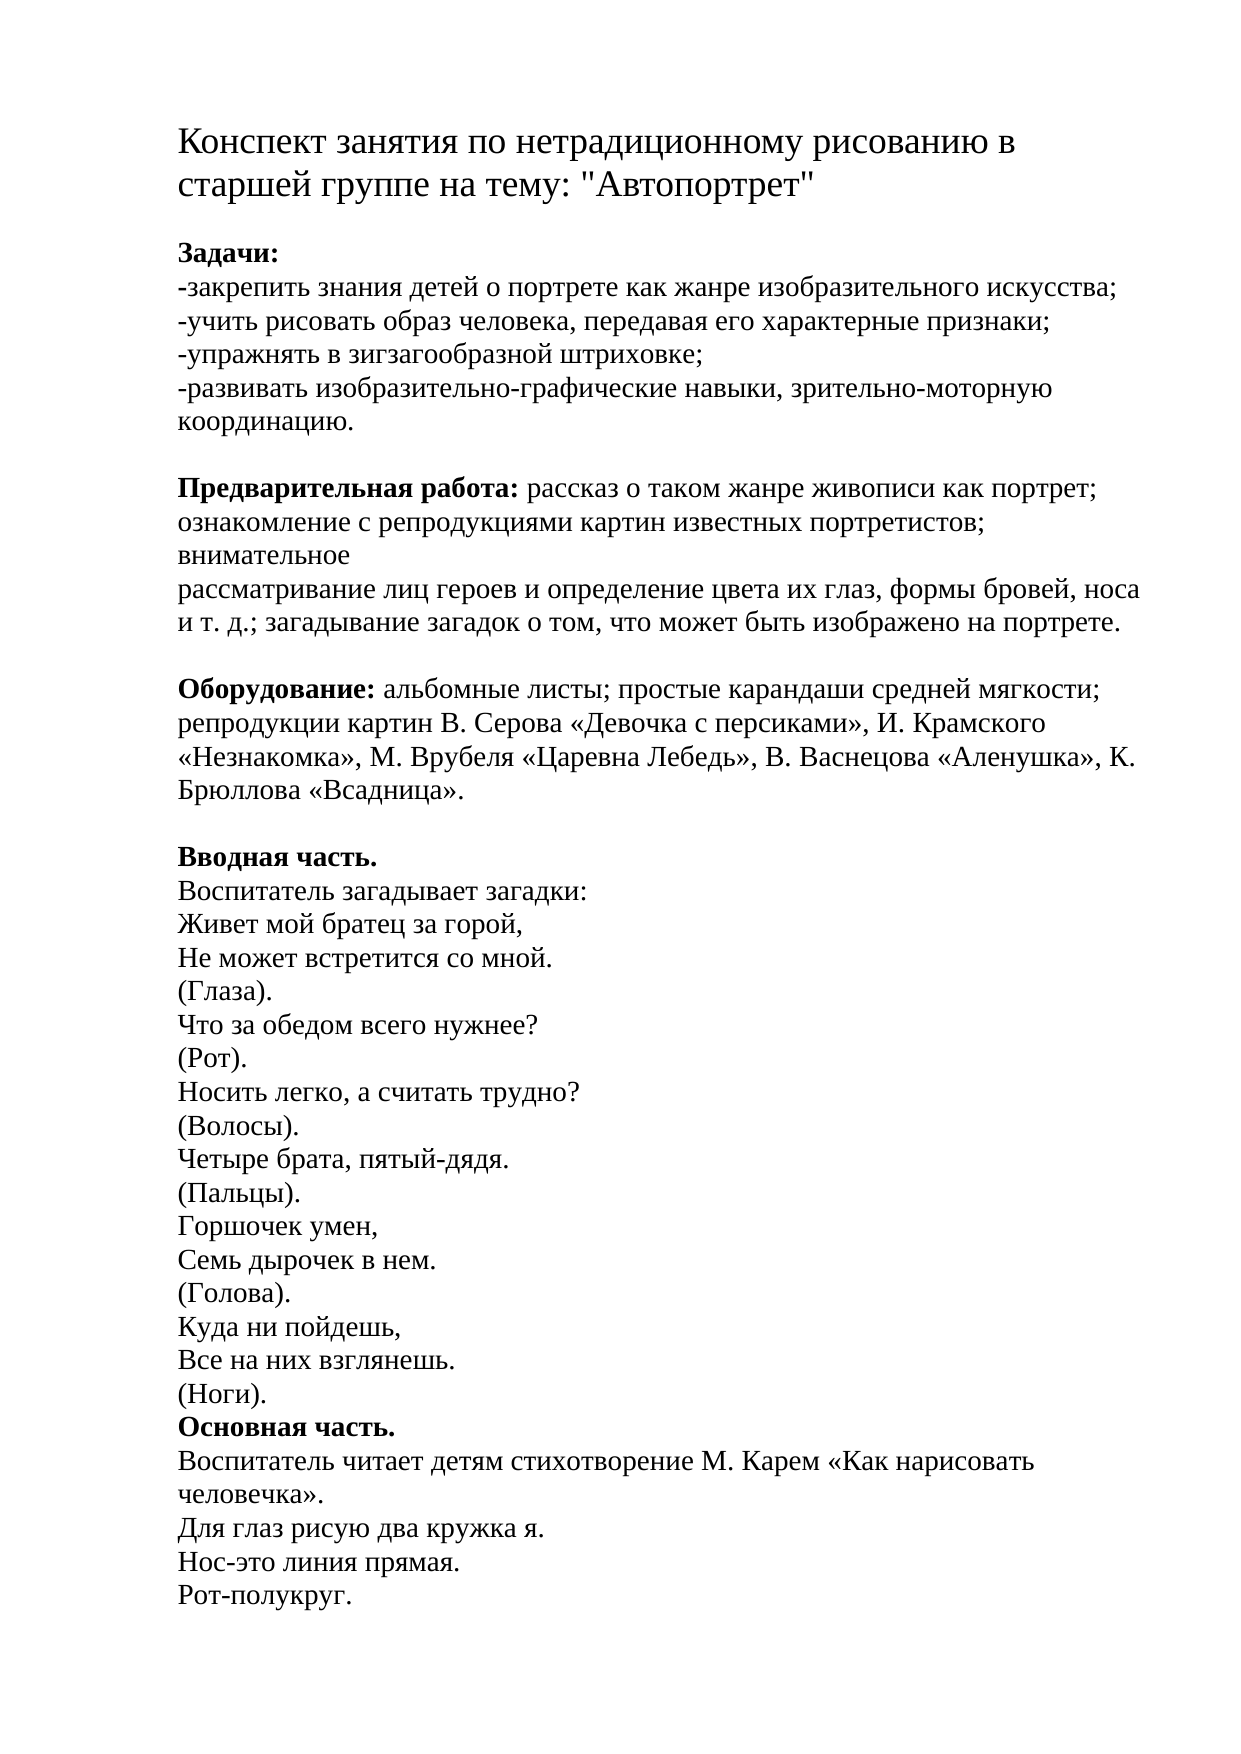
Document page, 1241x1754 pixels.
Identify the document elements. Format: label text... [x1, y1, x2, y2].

text Вводная часть. [177, 839, 1152, 873]
text Оборудование: альбомные листы; простые карандаши средней мягкости; репродукции картин В. Серова «Девочка с персиками», И. Крамского «Незнакомка», М. Врубеля «Царевна Лебедь», В. Васнецова «Аленушка», К. Брюллова «Всадница». [177, 672, 1152, 806]
text Основная часть. [177, 1409, 1152, 1443]
text (Рот). [177, 1041, 1152, 1074]
text Все на них взглянешь. [177, 1342, 1152, 1376]
text -упражнять в зигзагообразной штриховке; [177, 336, 1152, 370]
text (Голова). [177, 1275, 1152, 1309]
text Предварительная работа: рассказ о таком жанре живописи как портрет; ознакомление с репродукциями картин известных портретистов; внимательное [177, 470, 1152, 571]
text Рот-полукруг. [177, 1577, 1152, 1611]
text Нос-это линия прямая. [177, 1544, 1152, 1577]
text -развивать изобразительно-графические навыки, зрительно-моторную координацию. [177, 370, 1152, 437]
text Не может встретится со мной. [177, 940, 1152, 973]
text (Глаза). [177, 973, 1152, 1007]
text Горшочек умен, [177, 1208, 1152, 1242]
text Конспект занятия по нетрадиционному рисованию в старшей группе на тему: "Автопортрет" [177, 118, 1152, 204]
text (Ноги). [177, 1376, 1152, 1409]
text -закрепить знания детей о портрете как жанре изобразительного искусства; [177, 269, 1152, 303]
text Воспитатель загадывает загадки: [177, 873, 1152, 906]
text Задачи: [177, 236, 1152, 269]
text (Волосы). [177, 1108, 1152, 1141]
text -учить рисовать образ человека, передавая его характерные признаки; [177, 303, 1152, 336]
text Носить легко, а считать трудно? [177, 1074, 1152, 1108]
text Куда ни пойдешь, [177, 1309, 1152, 1342]
text (Пальцы). [177, 1175, 1152, 1208]
text Для глаз рисую два кружка я. [177, 1510, 1152, 1544]
text Четыре брата, пятый-дядя. [177, 1141, 1152, 1175]
text Семь дырочек в нем. [177, 1242, 1152, 1275]
text рассматривание лиц героев и определение цвета их глаз, формы бровей, носа и т. д.; загадывание загадок о том, что может быть изображено на портрете. [177, 571, 1152, 638]
text Живет мой братец за горой, [177, 906, 1152, 940]
text Что за обедом всего нужнее? [177, 1007, 1152, 1041]
text Воспитатель читает детям стихотворение М. Карем «Как нарисовать человечка». [177, 1443, 1152, 1510]
